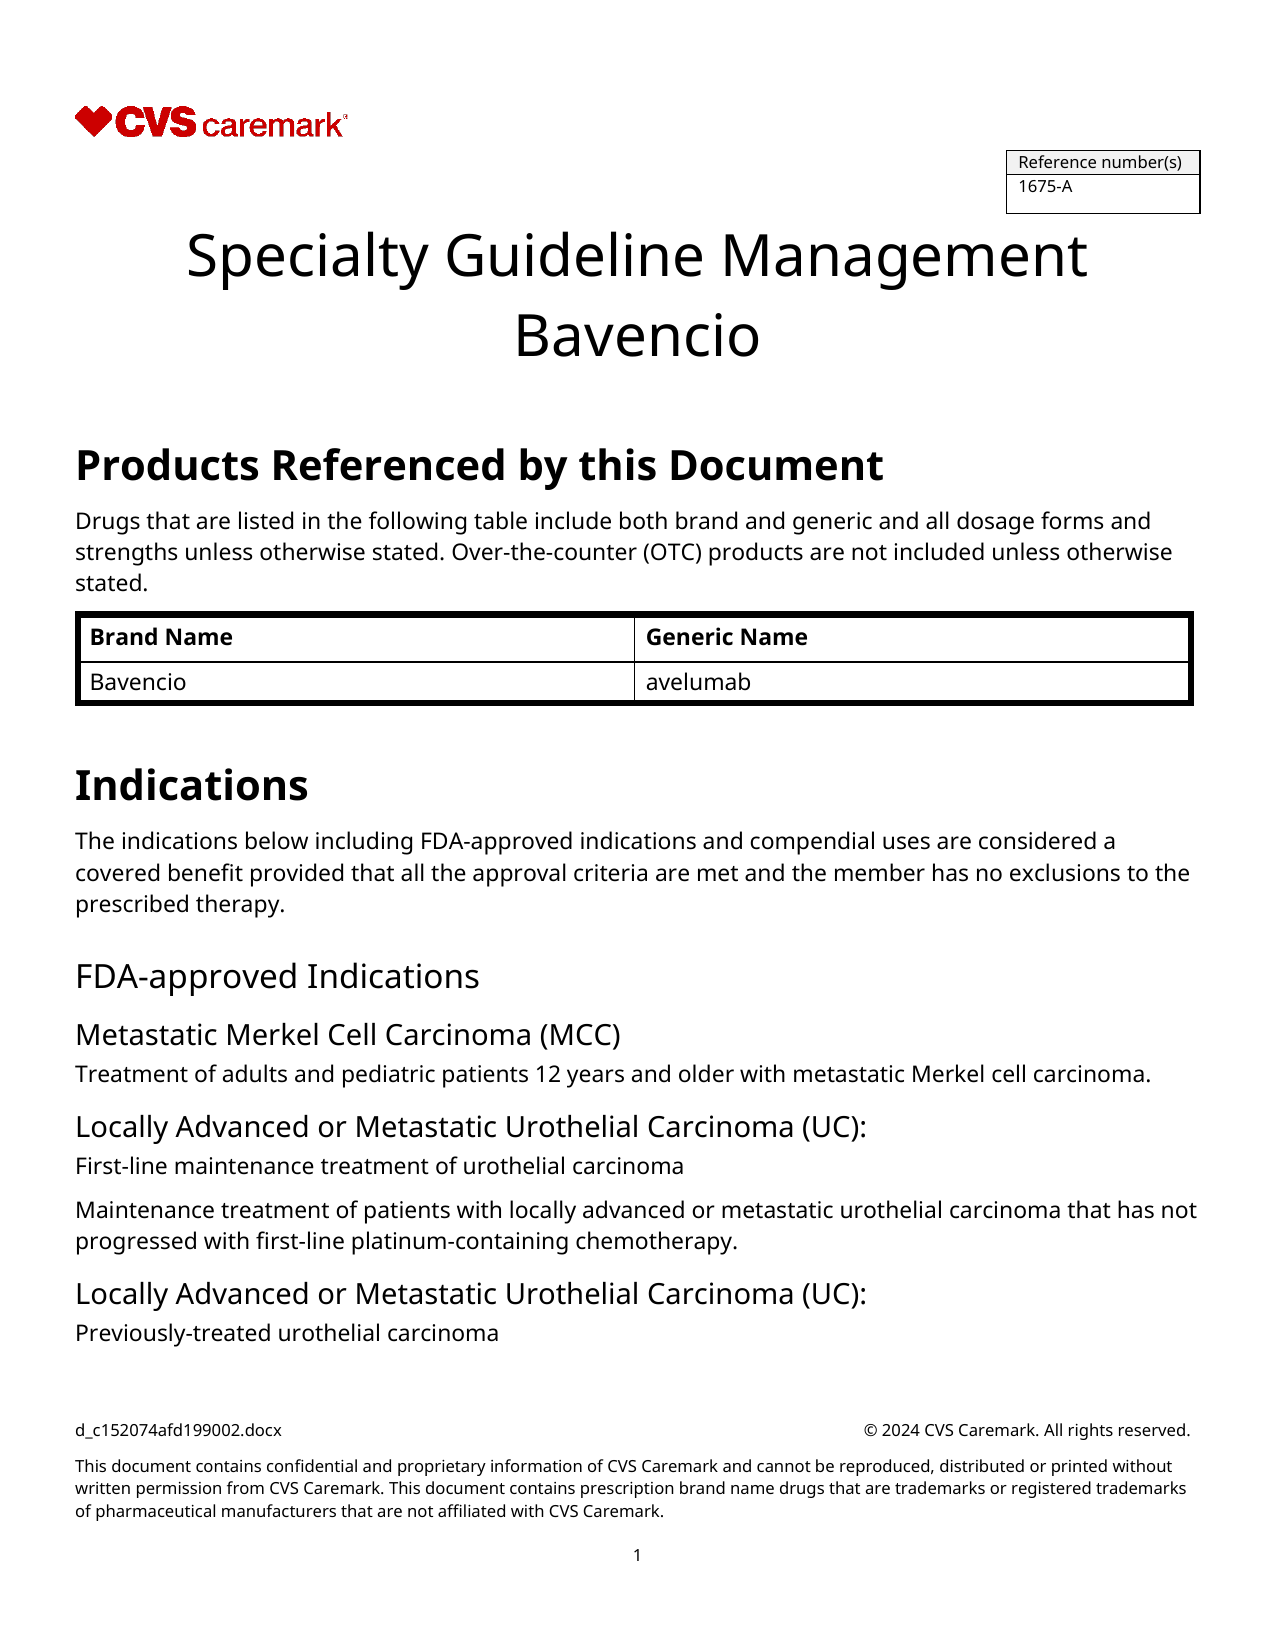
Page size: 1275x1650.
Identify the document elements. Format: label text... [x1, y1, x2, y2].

subtitle Locally Advanced or Metastatic Urothelial Carcinoma (UC): [75, 1106, 1200, 1146]
subtitle FDA-approved Indications [75, 952, 1200, 998]
subtitle Metastatic Merkel Cell Carcinoma (MCC) [75, 1014, 1200, 1054]
table_header Generic Name [635, 618, 1188, 661]
table_cell avelumab [635, 663, 1188, 700]
picture [75, 106, 348, 137]
subtitle Locally Advanced or Metastatic Urothelial Carcinoma (UC): [75, 1273, 1200, 1313]
subtitle Indications [75, 756, 1200, 813]
table_cell Bavencio [81, 663, 634, 700]
table_cell 1675-A [1007, 175, 1199, 213]
text Maintenance treatment of patients with locally advanced or metastatic urothelial carcinoma that has not progressed with first-line platinum-containing chemotherapy. [75, 1194, 1200, 1256]
text The indications below including FDA-approved indications and compendial uses are considered a covered benefit provided that all the approval criteria are met and the member has no exclusions to the prescribed therapy. [75, 825, 1200, 919]
table_header Brand Name [81, 618, 634, 661]
subtitle Products Referenced by this Document [75, 436, 1200, 492]
text First-line maintenance treatment of urothelial carcinoma [75, 1150, 1200, 1181]
subtitle Specialty Guideline Management Bavencio [75, 214, 1200, 373]
text Drugs that are listed in the following table include both brand and generic and all dosage forms and strengths unless otherwise stated. Over-the-counter (OTC) products are not included unless otherwise stated. [75, 505, 1200, 599]
text Previously-treated urothelial carcinoma [75, 1317, 1200, 1348]
table_header Reference number(s) [1007, 151, 1199, 174]
text Treatment of adults and pediatric patients 12 years and older with metastatic Merkel cell carcinoma. [75, 1058, 1200, 1089]
